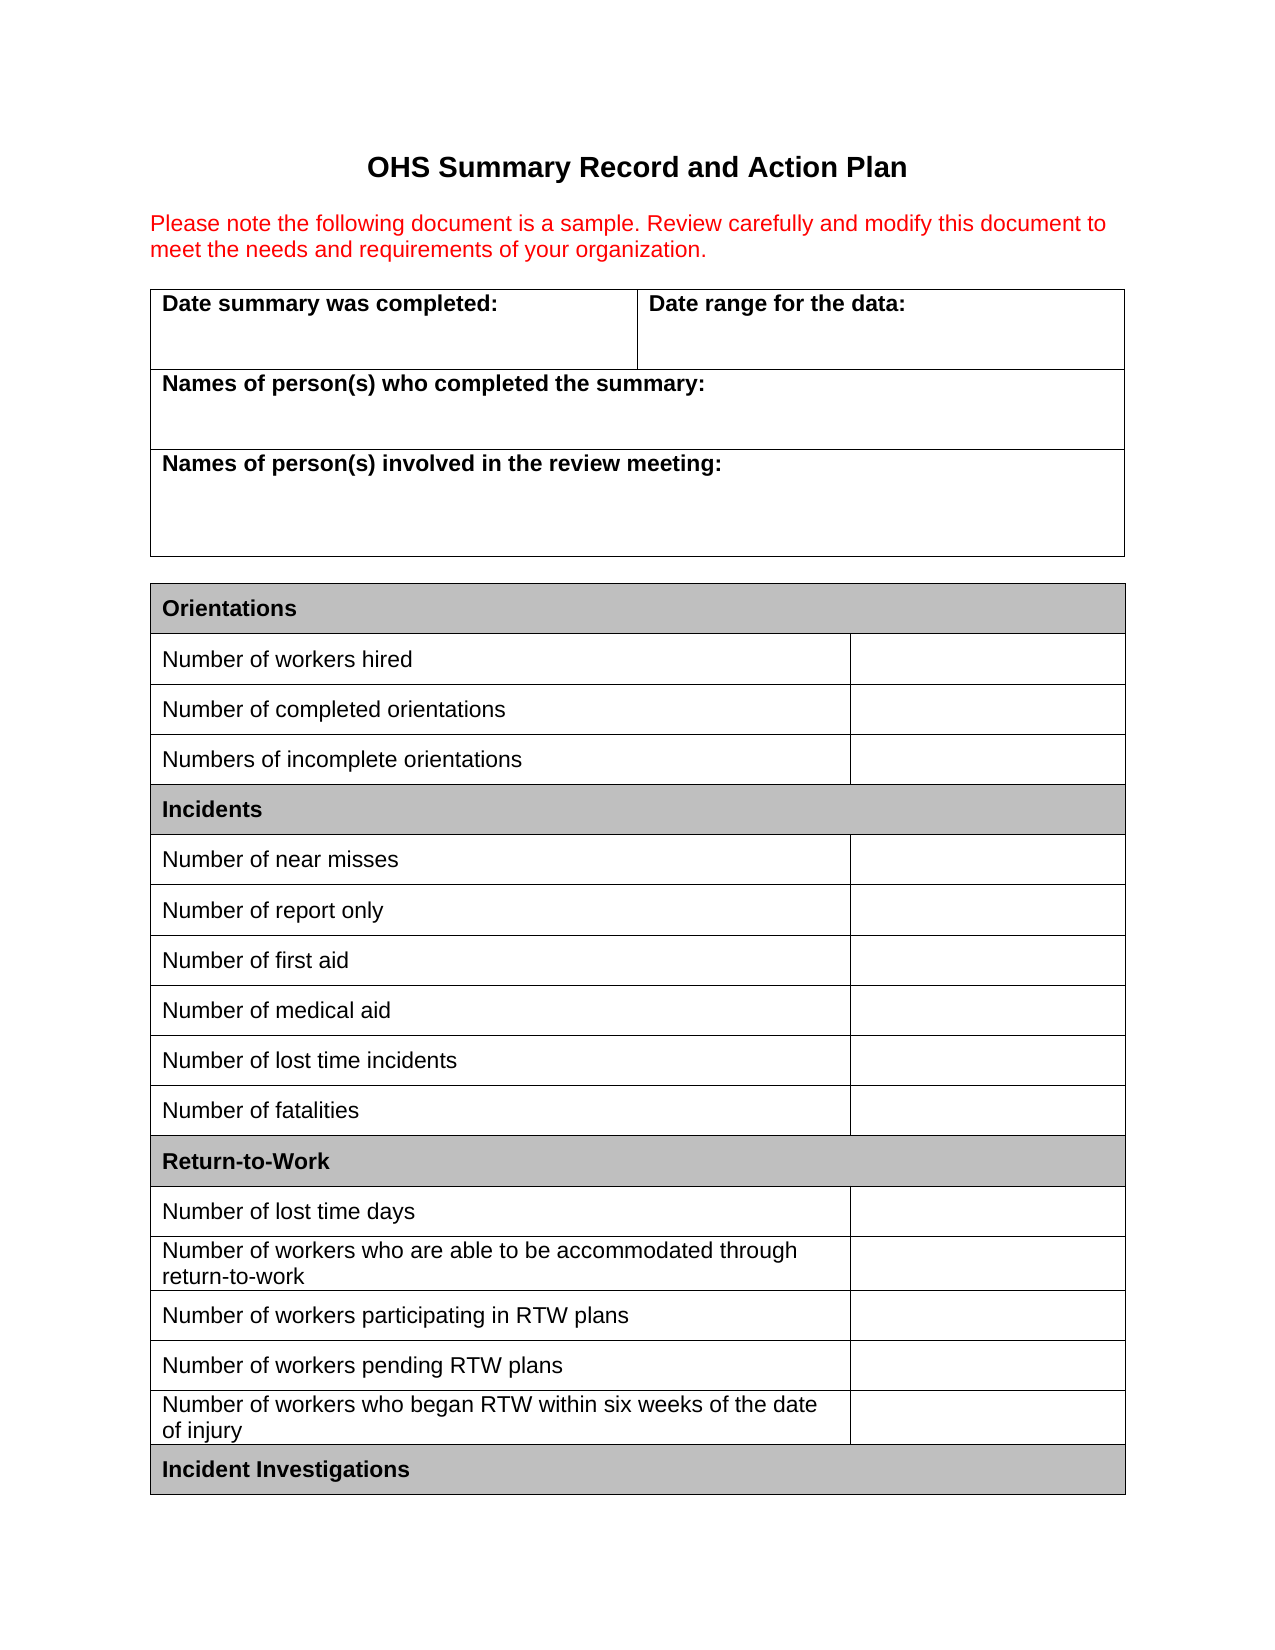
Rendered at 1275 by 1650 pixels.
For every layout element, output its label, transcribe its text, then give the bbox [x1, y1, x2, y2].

table_cell [851, 1291, 1125, 1340]
table_cell [851, 735, 1125, 784]
table_cell [851, 1341, 1125, 1390]
table_cell [851, 1237, 1125, 1289]
table_header Date summary was completed: [151, 290, 637, 369]
table_cell Incident Investigations [151, 1445, 1125, 1494]
table_cell Numbers of incomplete orientations [151, 735, 850, 784]
subtitle OHS Summary Record and Action Plan [150, 150, 1125, 183]
table_cell Number of workers who began RTW within six weeks of the date of injury [151, 1391, 850, 1444]
table_cell Number of near misses [151, 835, 850, 884]
table_cell Names of person(s) involved in the review meeting: [151, 450, 1124, 556]
table_cell [851, 685, 1125, 734]
table_cell Number of medical aid [151, 986, 850, 1035]
table_cell [851, 885, 1125, 934]
table_cell Number of fatalities [151, 1086, 850, 1135]
table_cell Number of lost time days [151, 1187, 850, 1236]
table_cell Number of workers who are able to be accommodated through return-to-work [151, 1237, 850, 1289]
table_header Orientations [151, 584, 1125, 633]
table_cell Return-to-Work [151, 1136, 1125, 1186]
table_cell Number of workers hired [151, 634, 850, 683]
table_cell Incidents [151, 785, 1125, 834]
table_header Date range for the data: [638, 290, 1124, 369]
table_cell [851, 1086, 1125, 1135]
table_cell Number of report only [151, 885, 850, 934]
table_cell Number of lost time incidents [151, 1036, 850, 1085]
table_cell Names of person(s) who completed the summary: [151, 370, 1124, 449]
table_cell [851, 1187, 1125, 1236]
table_cell Number of workers participating in RTW plans [151, 1291, 850, 1340]
text Please note the following document is a sample. Review carefully and modify this document to meet the needs and requirements of your organization. [150, 210, 1125, 263]
table_cell Number of first aid [151, 936, 850, 985]
table_cell [851, 1036, 1125, 1085]
table_cell [851, 936, 1125, 985]
table_cell [851, 634, 1125, 683]
table_cell [851, 835, 1125, 884]
table_cell [851, 1391, 1125, 1444]
table_cell Number of completed orientations [151, 685, 850, 734]
table_cell Number of workers pending RTW plans [151, 1341, 850, 1390]
table_cell [851, 986, 1125, 1035]
